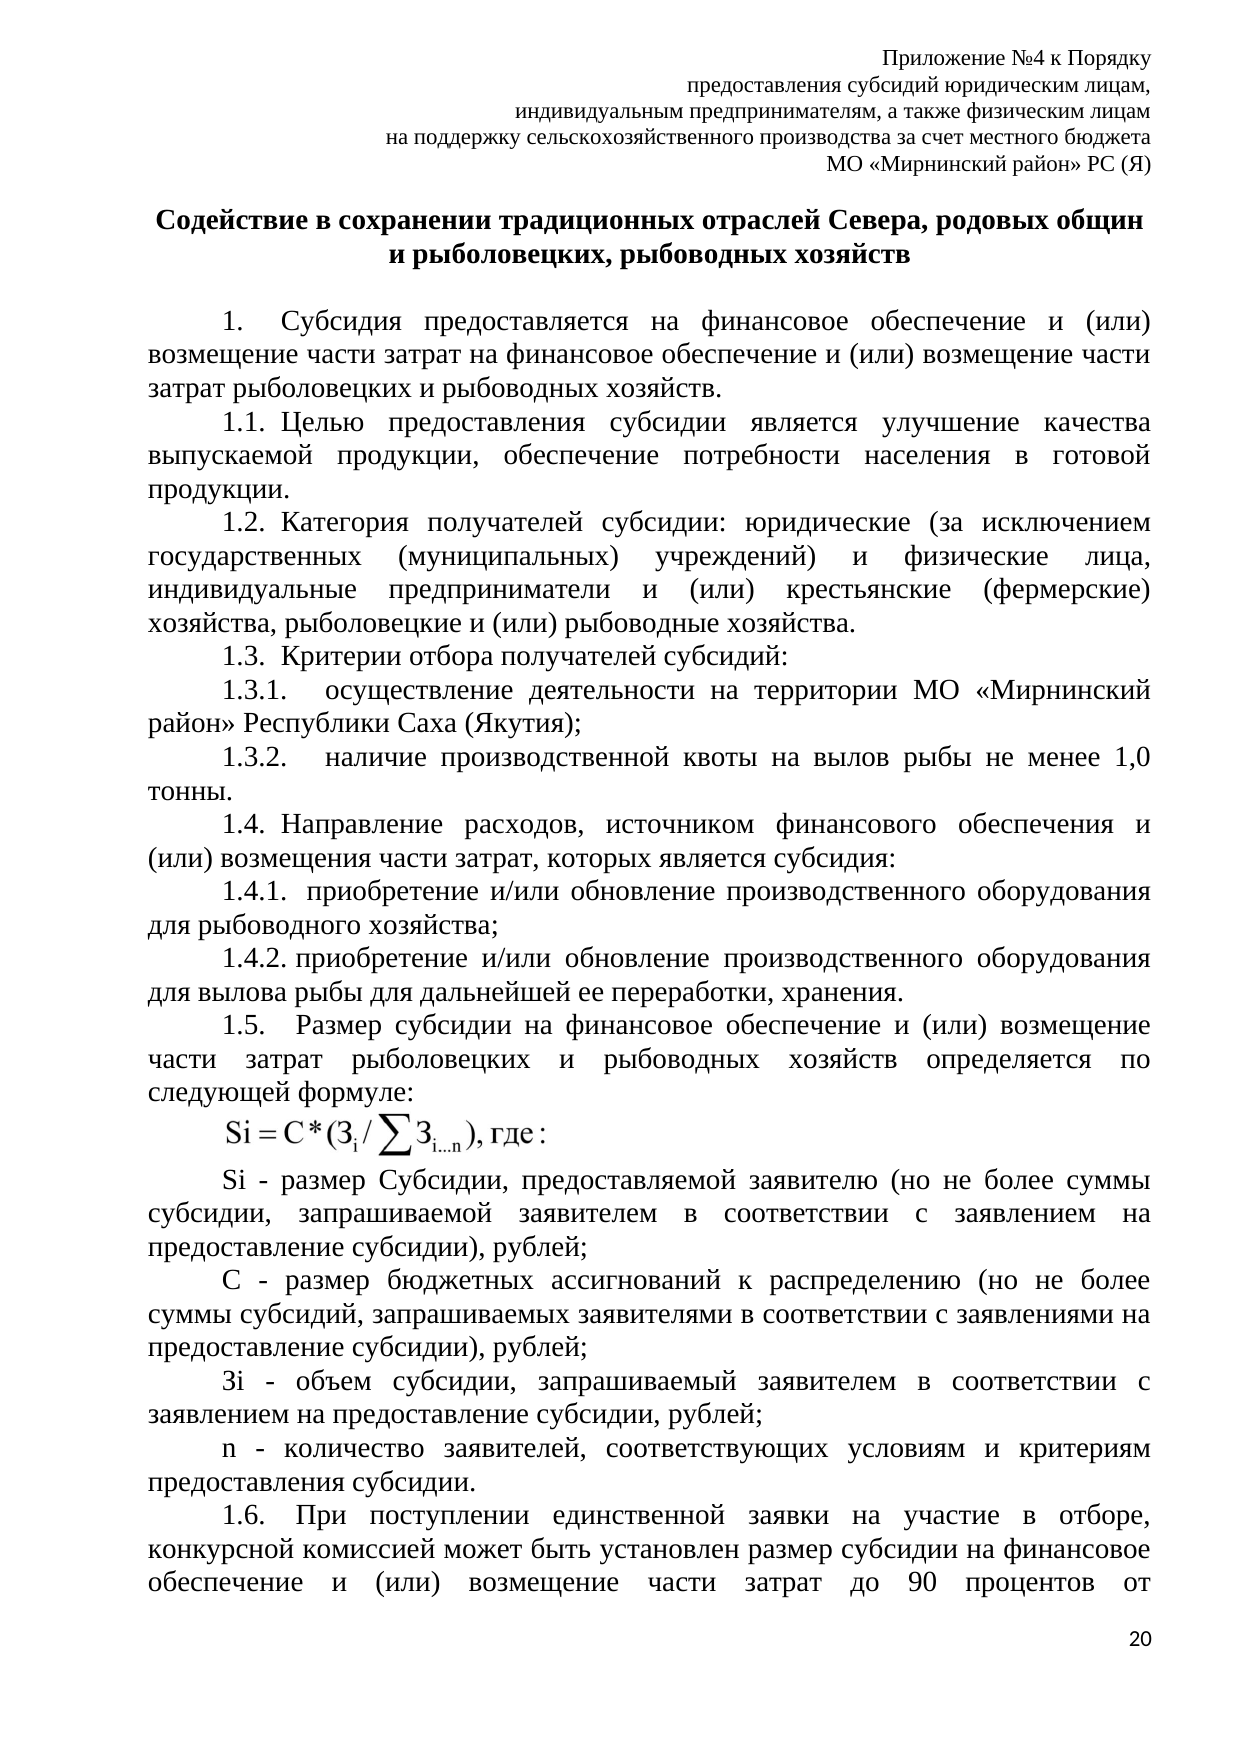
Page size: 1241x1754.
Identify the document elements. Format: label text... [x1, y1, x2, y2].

text C - размер бюджетных ассигнований к распределению (но не более суммы субсидий, запрашиваемых заявителями в соответствии с заявлениями на предоставление субсидии), рублей; [148, 1262, 1152, 1363]
text Приложение №4 к Порядку [679, 44, 1152, 71]
list Направление расходов, источником финансового обеспечения и (или) возмещения части затрат, которых является субсидия: [148, 806, 1152, 873]
list индивидуальным предпринимателям, а также физическим лицам [223, 97, 1152, 123]
picture [221, 1108, 549, 1162]
text Si - размер Субсидии, предоставляемой заявителю (но не более суммы субсидии, запрашиваемой заявителем в соответствии с заявлением на предоставление субсидии), рублей; [148, 1162, 1152, 1262]
list n - количество заявителей, соответствующих условиям и критериям предоставления субсидии. [148, 1430, 1152, 1497]
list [148, 1497, 1152, 1598]
list приобретение и/или обновление производственного оборудования для рыбоводного хозяйства; [148, 873, 1152, 940]
list наличие производственной квоты на вылов рыбы не менее 1,0 тонны. [148, 739, 1152, 806]
list предоставления субсидий юридическим лицам, [223, 71, 1152, 97]
list Целью предоставления субсидии является улучшение качества выпускаемой продукции, обеспечение потребности населения в готовой продукции. [148, 404, 1152, 504]
list Содействие в сохранении традиционных отраслей Севера, родовых общин и рыболовецких, рыбоводных хозяйств [148, 202, 1152, 269]
list МО «Мирнинский район» РС (Я) [223, 150, 1152, 176]
list на поддержку сельскохозяйственного производства за счет местного бюджета [223, 123, 1152, 150]
text Зi - объем субсидии, запрашиваемый заявителем в соответствии с заявлением на предоставление субсидии, рублей; [148, 1363, 1152, 1430]
list Категория получателей субсидии: юридические (за исключением государственных (муниципальных) учреждений) и физические лица, индивидуальные предприниматели и (или) крестьянские (фермерские) хозяйства, рыболовецкие и (или) рыбоводные хозяйства. [148, 504, 1152, 638]
list Критерии отбора получателей субсидий: [148, 638, 1152, 672]
list приобретение и/или обновление производственного оборудования для вылова рыбы для дальнейшей ее переработки, хранения. [148, 940, 1152, 1007]
list Размер субсидии на финансовое обеспечение и (или) возмещение части затрат рыболовецких и рыбоводных хозяйств определяется по следующей формуле: [148, 1007, 1152, 1108]
list осуществление деятельности на территории МО «Мирнинский район» Республики Саха (Якутия); [148, 672, 1152, 739]
list Субсидия предоставляется на финансовое обеспечение и (или) возмещение части затрат на финансовое обеспечение и (или) возмещение части затрат рыболовецких и рыбоводных хозяйств. [148, 303, 1152, 404]
